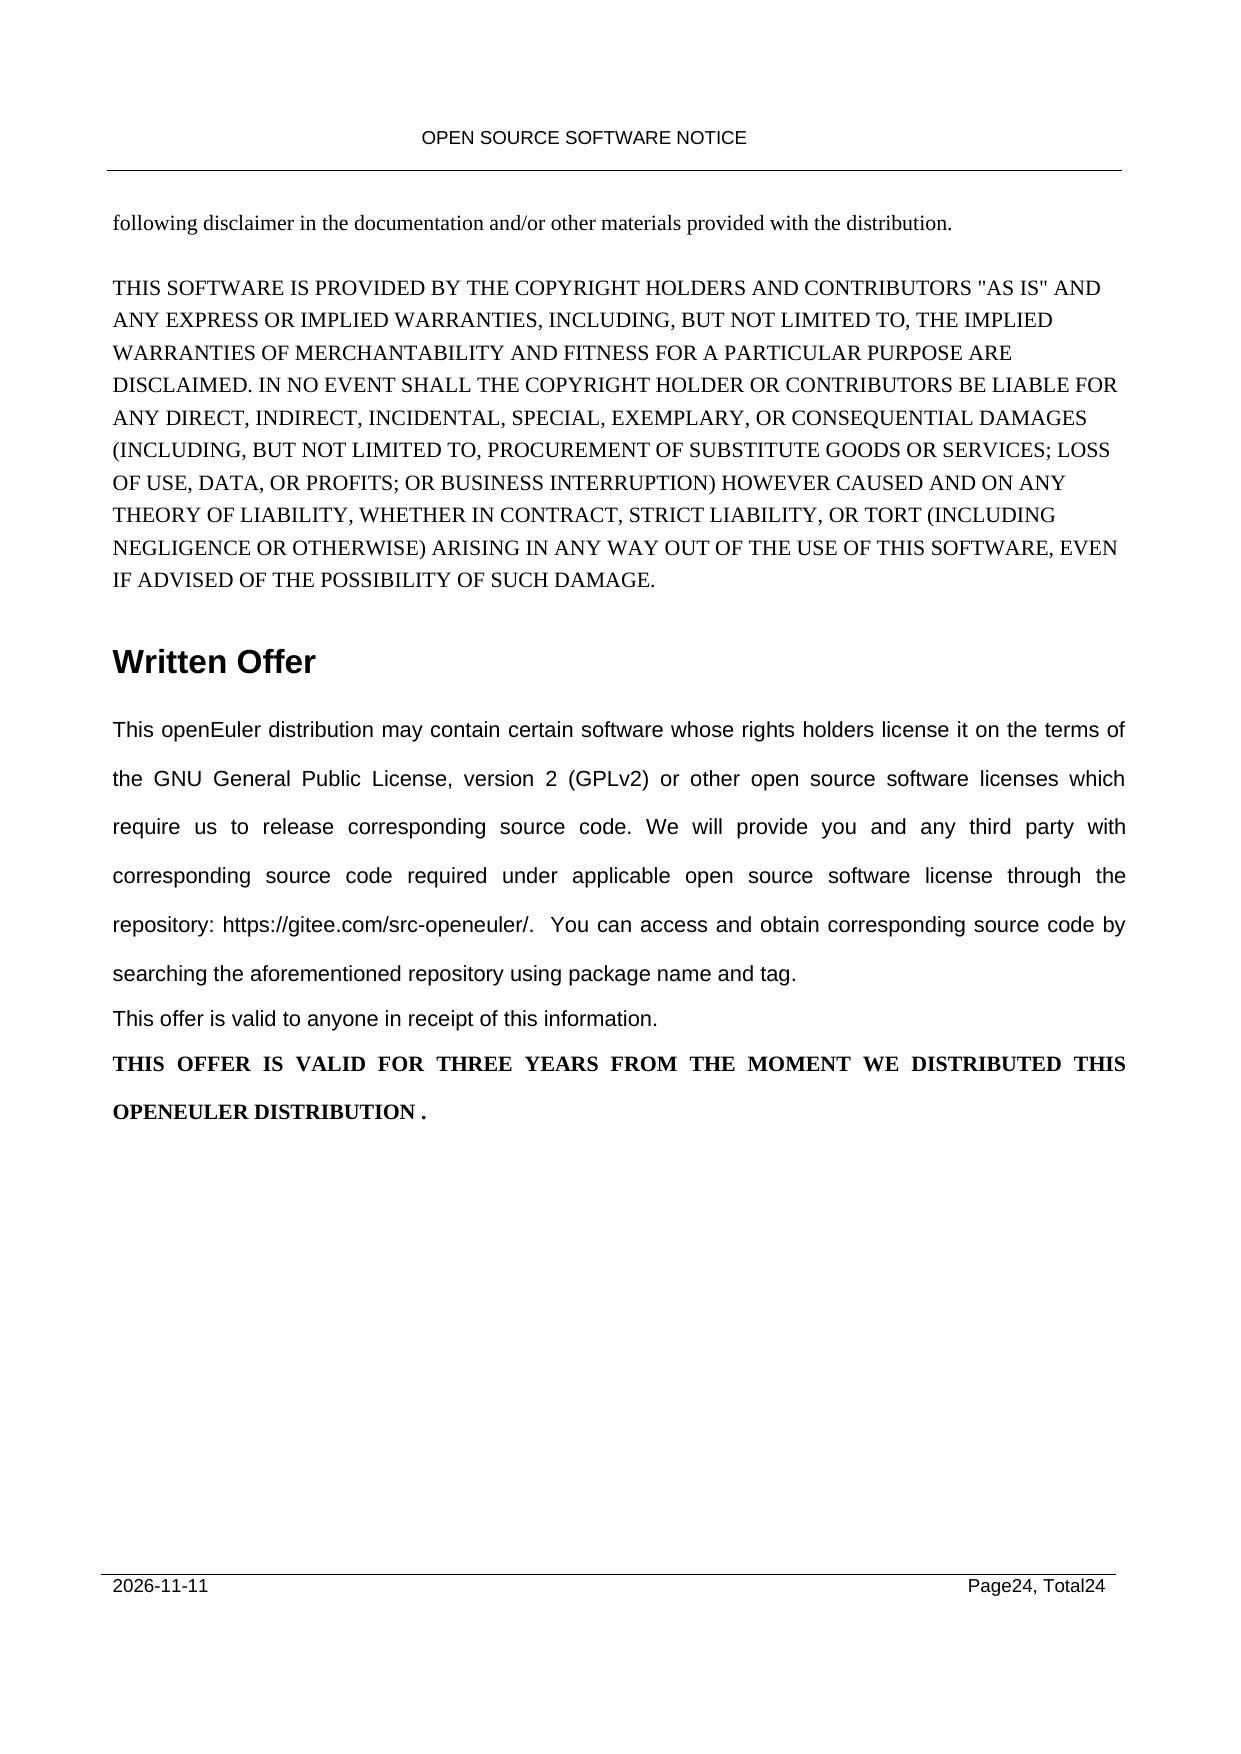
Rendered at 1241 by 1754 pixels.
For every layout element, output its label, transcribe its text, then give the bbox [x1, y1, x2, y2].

text This offer is valid to anyone in receipt of this information. [112, 1002, 1128, 1034]
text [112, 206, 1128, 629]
text THIS OFFER IS VALID FOR THREE YEARS FROM THE MOMENT WE DISTRIBUTED THIS OPENEULER DISTRIBUTION . [112, 1047, 1128, 1128]
text This openEuler distribution may contain certain software whose rights holders license it on the terms of the GNU General Public License, version 2 (GPLv2) or other open source software licenses which require us to release corresponding source code. We will provide you and any third party with corresponding source code required under applicable open source software license through the repository: https://gitee.com/src-openeuler/. You can access and obtain corresponding source code by searching the aforementioned repository using package name and tag. [112, 713, 1128, 989]
text Written Offer [112, 629, 1128, 694]
